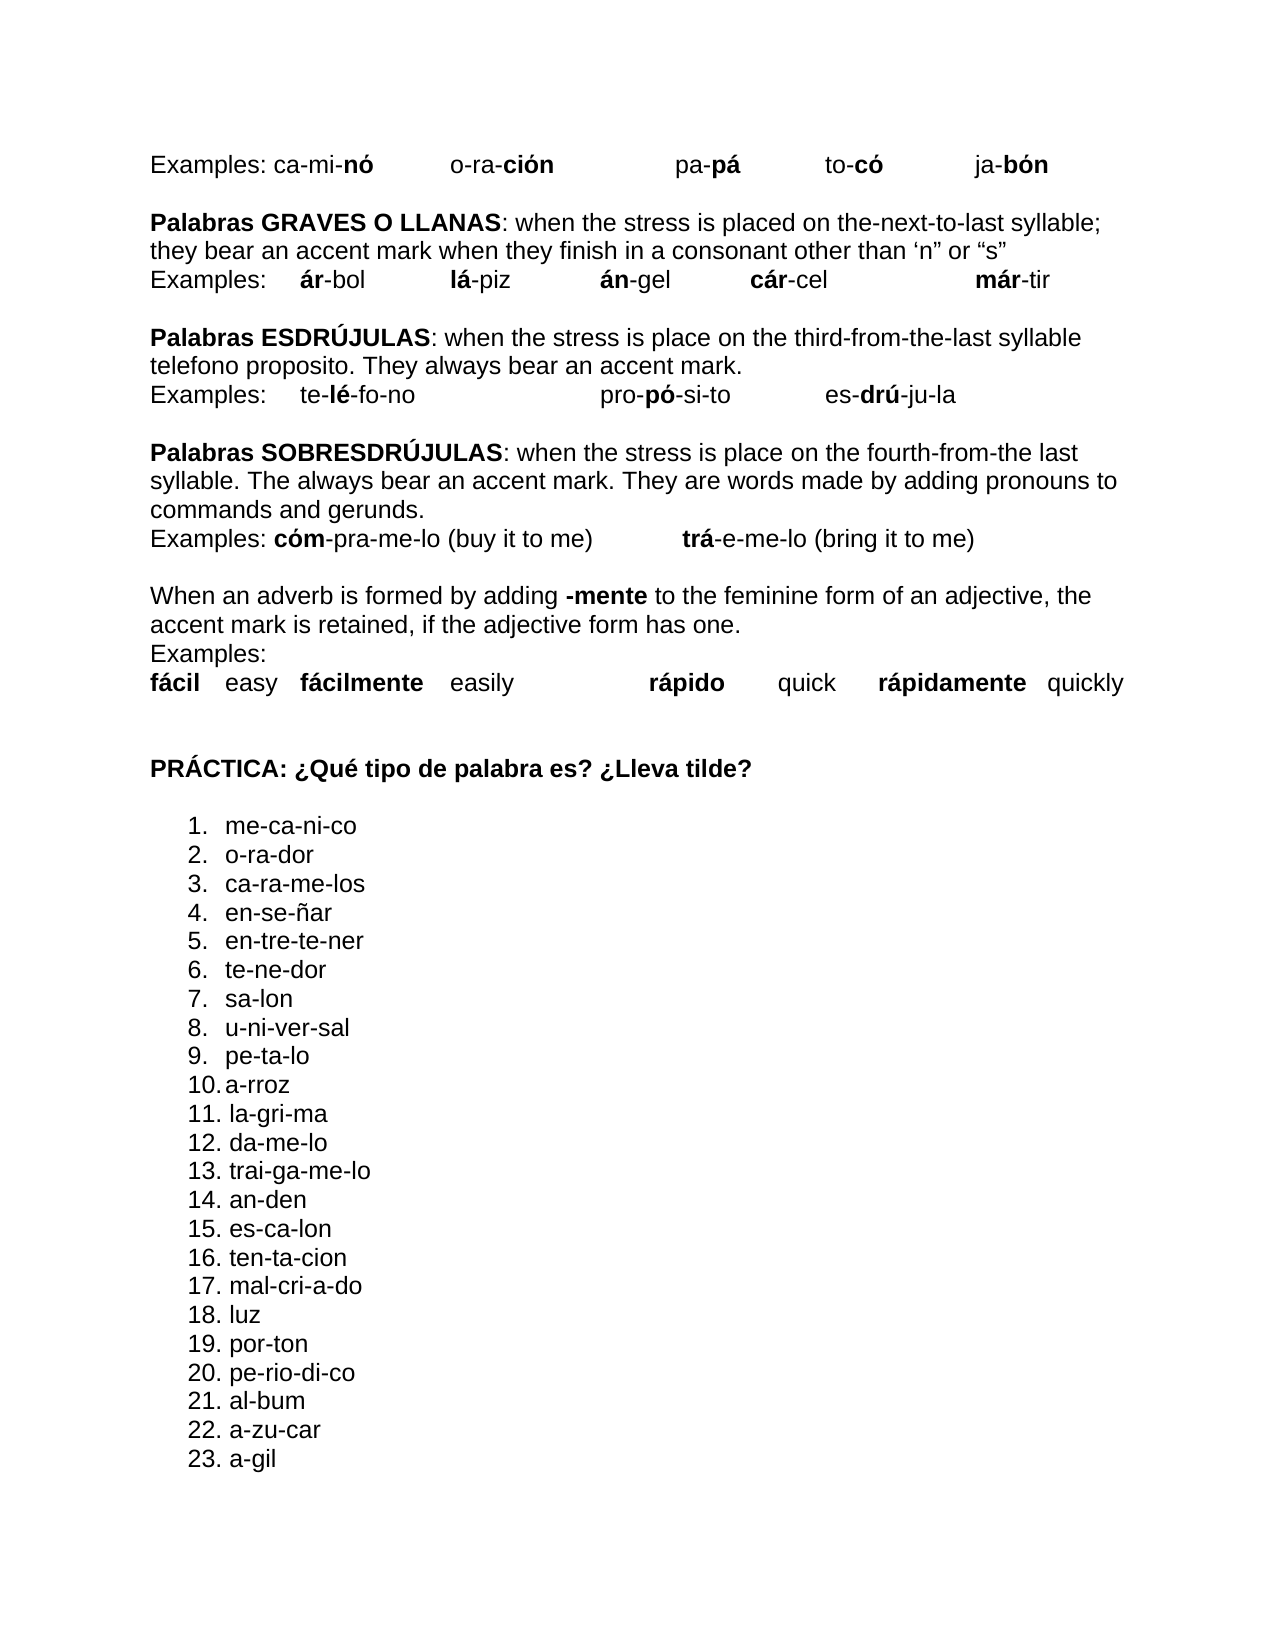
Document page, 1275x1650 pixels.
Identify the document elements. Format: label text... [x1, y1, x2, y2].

list en-se-ñar [187, 897, 1125, 926]
text PRÁCTICA: ¿Qué tipo de palabra es? ¿Lleva tilde? [150, 754, 1125, 782]
list te-ne-dor [187, 955, 1125, 984]
text fácil easy fácilmente easily rápido quick rápidamente quickly [150, 667, 1125, 696]
list ca-ra-me-los [187, 869, 1125, 897]
text 15. es-ca-lon [150, 1214, 1125, 1242]
list en-tre-te-ner [187, 926, 1125, 955]
text Examples: ár-bol lá-piz án-gel cár-cel már-tir [150, 265, 1125, 294]
text 17. mal-cri-a-do [150, 1271, 1125, 1300]
text Examples: [150, 639, 1125, 667]
text 20. pe-rio-di-co [150, 1357, 1125, 1386]
text Palabras GRAVES O LLANAS: when the stress is placed on the-next-to-last syllable; they bear an accent mark when they finish in a consonant other than ‘n” or “s” [150, 207, 1125, 265]
text Palabras SOBRESDRÚJULAS: when the stress is place on the fourth-from-the last syllable. The always bear an accent mark. They are words made by adding pronouns to commands and gerunds. [150, 437, 1125, 524]
text 13. trai-ga-me-lo [150, 1156, 1125, 1185]
text Examples: cόm-pra-me-lo (buy it to me) trá-e-me-lo (bring it to me) [150, 524, 1125, 552]
text 18. luz [150, 1300, 1125, 1329]
text Examples: ca-mi-nό o-ra-ciόn pa-pá to-cό ja-bόn [150, 150, 1125, 179]
text 11. la-gri-ma [150, 1099, 1125, 1127]
text Examples: te-lé-fo-no pro-pό-si-to es-drú-ju-la [150, 380, 1125, 409]
list o-ra-dor [187, 840, 1125, 869]
text 23. a-gil [150, 1444, 1125, 1472]
text 10. a-rroz [150, 1070, 1125, 1099]
text 12. da-me-lo [150, 1127, 1125, 1156]
text 9. pe-ta-lo [150, 1041, 1125, 1070]
text 8. u-ni-ver-sal [150, 1012, 1125, 1041]
list sa-lon [187, 984, 1125, 1012]
text Palabras ESDRÚJULAS: when the stress is place on the third-from-the-last syllable telefono proposito. They always bear an accent mark. [150, 322, 1125, 380]
text 14. an-den [150, 1185, 1125, 1214]
text When an adverb is formed by adding -mente to the feminine form of an adjective, the accent mark is retained, if the adjective form has one. [150, 581, 1125, 639]
text 21. al-bum [150, 1386, 1125, 1415]
text 16. ten-ta-cion [150, 1242, 1125, 1271]
text 22. a-zu-car [150, 1415, 1125, 1444]
text 19. por-ton [150, 1329, 1125, 1357]
list me-ca-ni-co [187, 811, 1125, 840]
